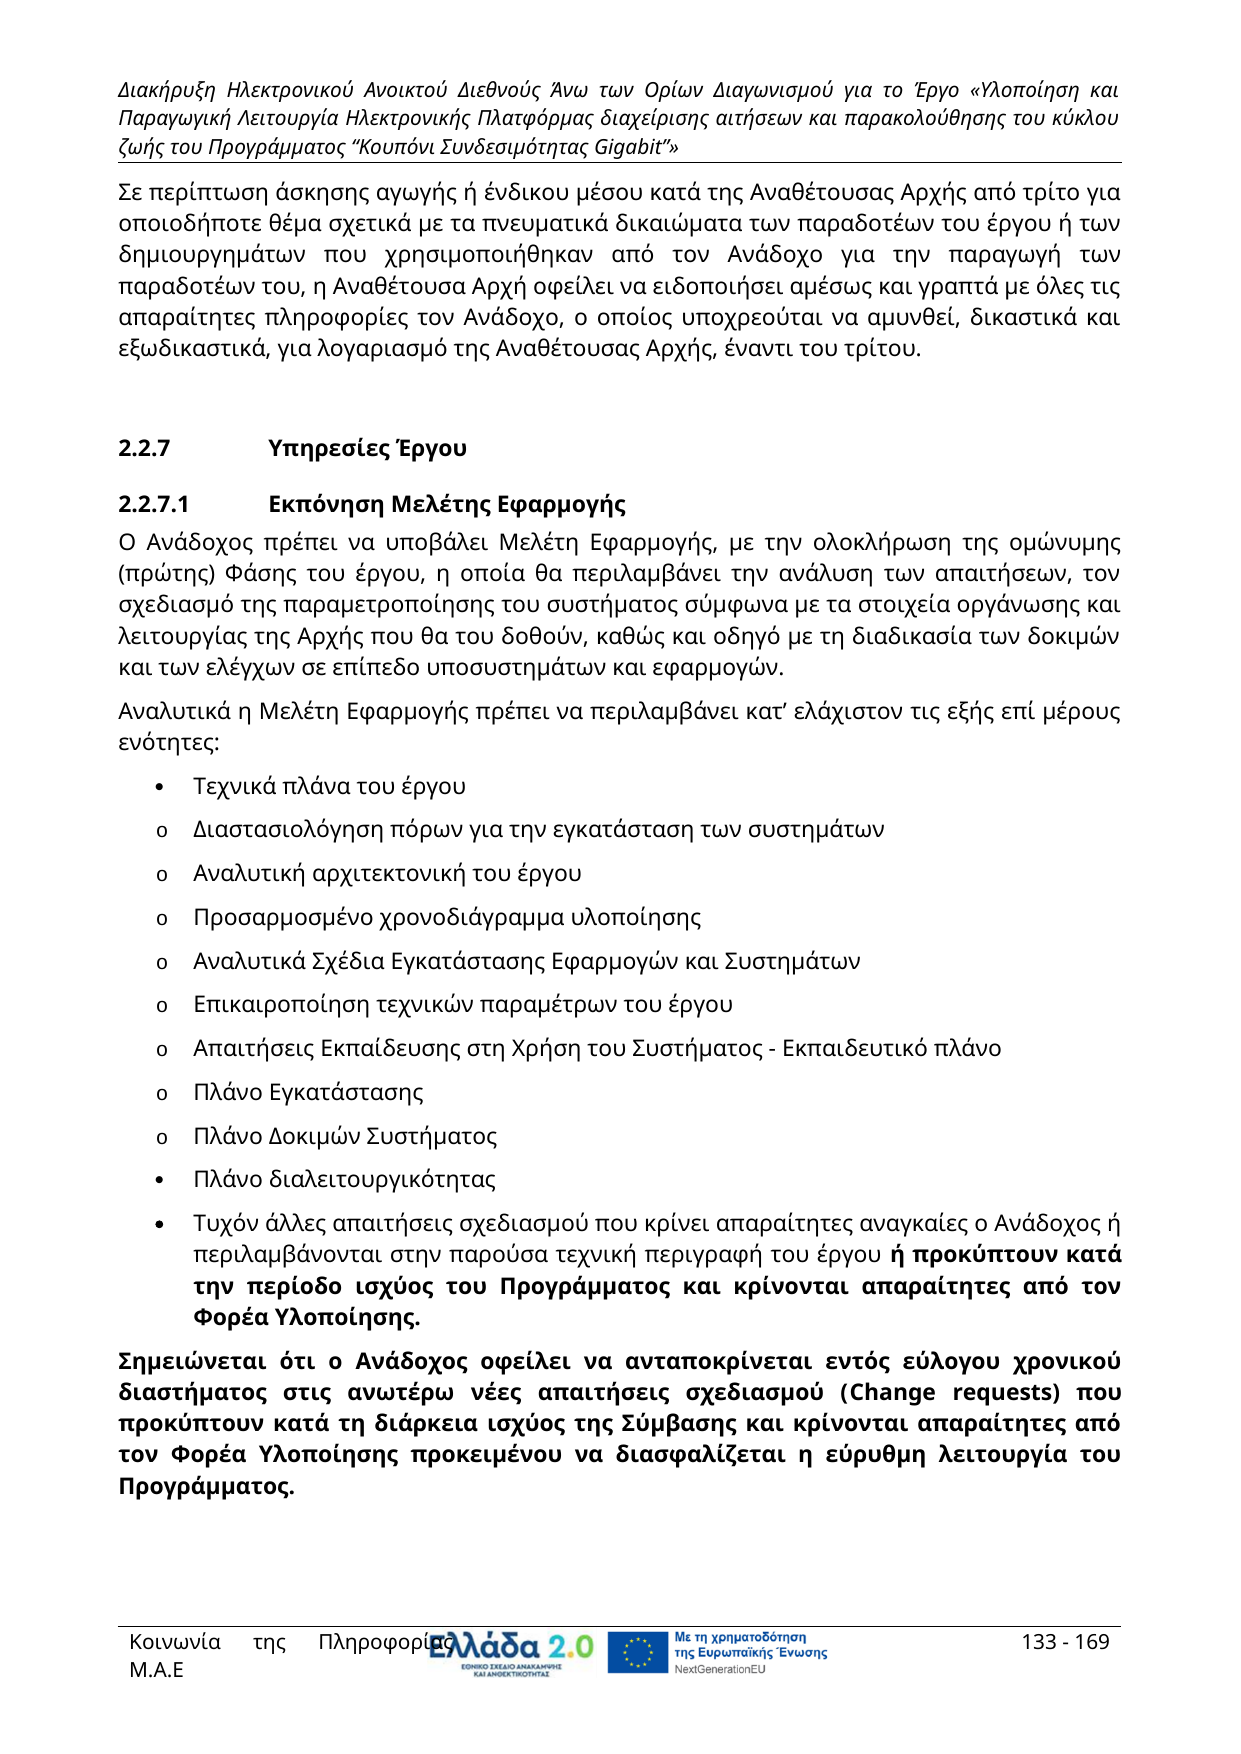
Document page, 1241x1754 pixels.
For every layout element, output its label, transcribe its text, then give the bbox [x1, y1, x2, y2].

text Σε περίπτωση άσκησης αγωγής ή ένδικου μέσου κατά της Αναθέτουσας Αρχής από τρίτο για οποιοδήποτε θέμα σχετικά με τα πνευματικά δικαιώματα των παραδοτέων του έργου ή των δημιουργημάτων που χρησιμοποιήθηκαν από τον Ανάδοχο για την παραγωγή των παραδοτέων του, η Αναθέτουσα Αρχή οφείλει να ειδοποιήσει αμέσως και γραπτά με όλες τις απαραίτητες πληροφορίες τον Ανάδοχο, ο οποίος υποχρεούται να αμυνθεί, δικαστικά και εξωδικαστικά, για λογαριασμό της Αναθέτουσας Αρχής, έναντι του τρίτου. [118, 176, 1122, 363]
subtitle Εκπόνηση Μελέτης Εφαρμογής [118, 488, 1122, 520]
subtitle Υπηρεσίες Έργου [118, 432, 1122, 463]
list Επικαιροποίηση τεχνικών παραμέτρων του έργου [156, 988, 1122, 1020]
list Τυχόν άλλες απαιτήσεις σχεδιασμού που κρίνει απαραίτητες αναγκαίες ο Ανάδοχος ή περιλαμβάνονται στην παρούσα τεχνική περιγραφή του έργου ή προκύπτουν κατά την περίοδο ισχύος του Προγράμματος και κρίνονται απαραίτητες από τον Φορέα Υλοποίησης. [156, 1207, 1122, 1332]
list Πλάνο διαλειτουργικότητας [156, 1163, 1122, 1195]
list Πλάνο Δοκιμών Συστήματος [156, 1120, 1122, 1151]
list Τεχνικά πλάνα του έργου [156, 770, 1122, 801]
list Διαστασιολόγηση πόρων για την εγκατάσταση των συστημάτων [156, 813, 1122, 845]
text Αναλυτικά η Μελέτη Εφαρμογής πρέπει να περιλαμβάνει κατ’ ελάχιστον τις εξής επί μέρους ενότητες: [118, 695, 1122, 757]
list Αναλυτική αρχιτεκτονική του έργου [156, 857, 1122, 888]
list Προσαρμοσμένο χρονοδιάγραμμα υλοποίησης [156, 901, 1122, 932]
list Πλάνο Εγκατάστασης [156, 1076, 1122, 1107]
list Αναλυτικά Σχέδια Εγκατάστασης Εφαρμογών και Συστημάτων [156, 945, 1122, 976]
list Απαιτήσεις Εκπαίδευσης στη Χρήση του Συστήματος - Εκπαιδευτικό πλάνο [156, 1032, 1122, 1063]
text Ο Ανάδοχος πρέπει να υποβάλει Μελέτη Εφαρμογής, με την ολοκλήρωση της ομώνυμης (πρώτης) Φάσης του έργου, η οποία θα περιλαμβάνει την ανάλυση των απαιτήσεων, τον σχεδιασμό της παραμετροποίησης του συστήματος σύμφωνα με τα στοιχεία οργάνωσης και λειτουργίας της Αρχής που θα του δοθούν, καθώς και οδηγό με τη διαδικασία των δοκιμών και των ελέγχων σε επίπεδο υποσυστημάτων και εφαρμογών. [118, 526, 1122, 682]
text Σημειώνεται ότι ο Ανάδοχος οφείλει να ανταποκρίνεται εντός εύλογου χρονικού διαστήματος στις ανωτέρω νέες απαιτήσεις σχεδιασμού (Change requests) που προκύπτουν κατά τη διάρκεια ισχύος της Σύμβασης και κρίνονται απαραίτητες από τον Φορέα Υλοποίησης προκειμένου να διασφαλίζεται η εύρυθμη λειτουργία του Προγράμματος. [118, 1345, 1122, 1501]
picture [427, 1627, 834, 1678]
